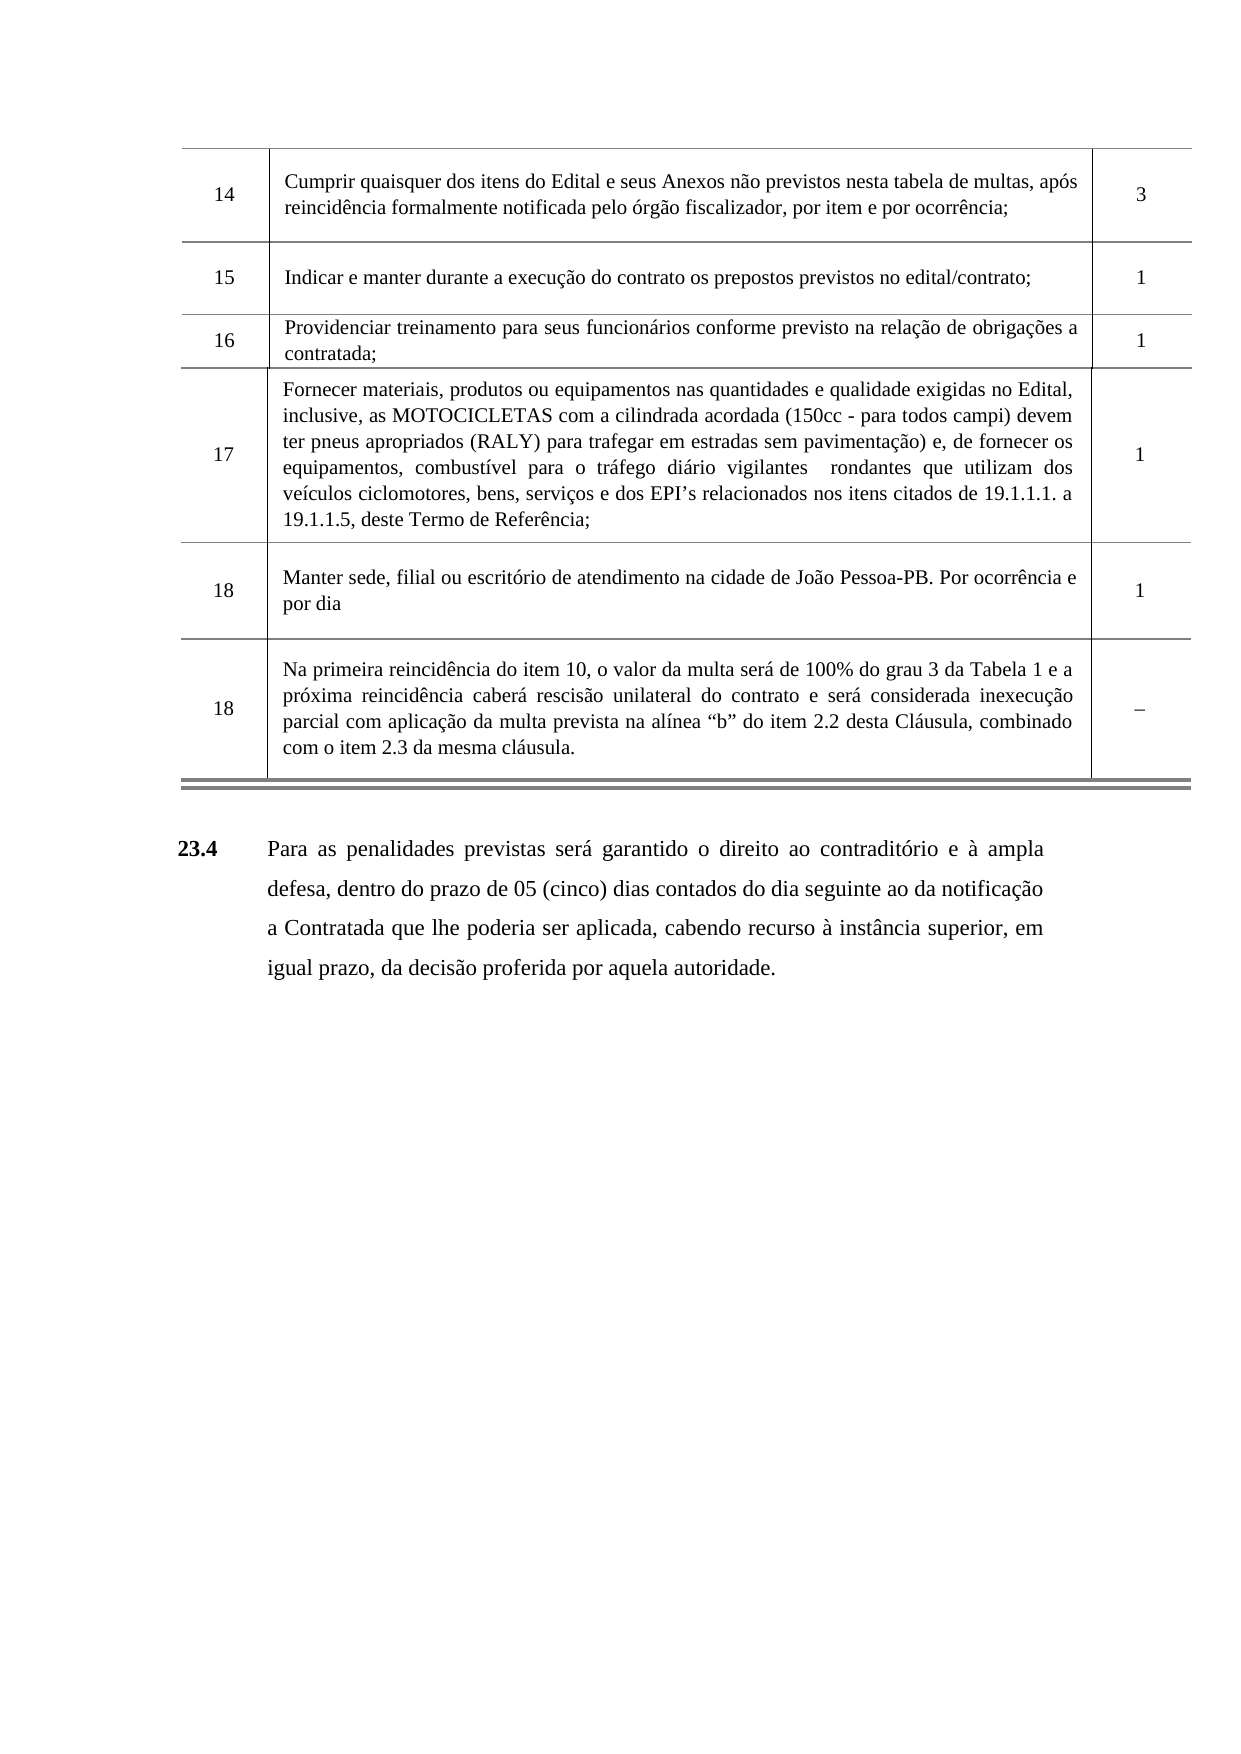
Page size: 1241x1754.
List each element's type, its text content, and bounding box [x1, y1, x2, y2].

table_cell 16 [182, 315, 269, 367]
table_cell 17 [181, 369, 267, 542]
table_cell 1 [1093, 243, 1192, 314]
table_cell 3 [1093, 149, 1192, 241]
table_cell 1 [1092, 543, 1191, 638]
table_cell 18 [181, 543, 267, 638]
table_cell 14 [182, 149, 269, 241]
list Para as penalidades previstas será garantido o direito ao contraditório e à ampla defesa, dentro do prazo de 05 (cinco) dias contados do dia seguinte ao da notificação a Contratada que lhe poderia ser aplicada, cabendo recurso à instância superior, em igual prazo, da decisão proferida por aquela autoridade. [177, 835, 1045, 980]
table_cell Manter sede, filial ou escritório de atendimento na cidade de João Pessoa-PB. Por ocorrência e por dia [268, 543, 1091, 638]
table_cell Cumprir quaisquer dos itens do Edital e seus Anexos não previstos nesta tabela de multas, após reincidência formalmente notificada pelo órgão fiscalizador, por item e por ocorrência; [270, 149, 1092, 241]
table_cell Fornecer materiais, produtos ou equipamentos nas quantidades e qualidade exigidas no Edital, inclusive, as MOTOCICLETAS com a cilindrada acordada (150cc - para todos campi) devem ter pneus apropriados (RALY) para trafegar em estradas sem pavimentação) e, de fornecer os equipamentos, combustível para o tráfego diário vigilantes rondantes que utilizam dos veículos ciclomotores, bens, serviços e dos EPI’s relacionados nos itens citados de 19.1.1.1. a 19.1.1.5, deste Termo de Referência; [268, 369, 1091, 542]
table_cell Indicar e manter durante a execução do contrato os prepostos previstos no edital/contrato; [270, 243, 1092, 314]
table_cell 18 [181, 640, 267, 778]
table_cell 15 [182, 243, 269, 314]
table_cell Na primeira reincidência do item 10, o valor da multa será de 100% do grau 3 da Tabela 1 e a próxima reincidência caberá rescisão unilateral do contrato e será considerada inexecução parcial com aplicação da multa prevista na alínea “b” do item 2.2 desta Cláusula, combinado com o item 2.3 da mesma cláusula. [268, 640, 1091, 778]
table_cell Providenciar treinamento para seus funcionários conforme previsto na relação de obrigações a contratada; [270, 315, 1092, 367]
table_cell 1 [1092, 369, 1191, 542]
table_cell – [1092, 640, 1191, 778]
table_cell 1 [1093, 315, 1192, 367]
